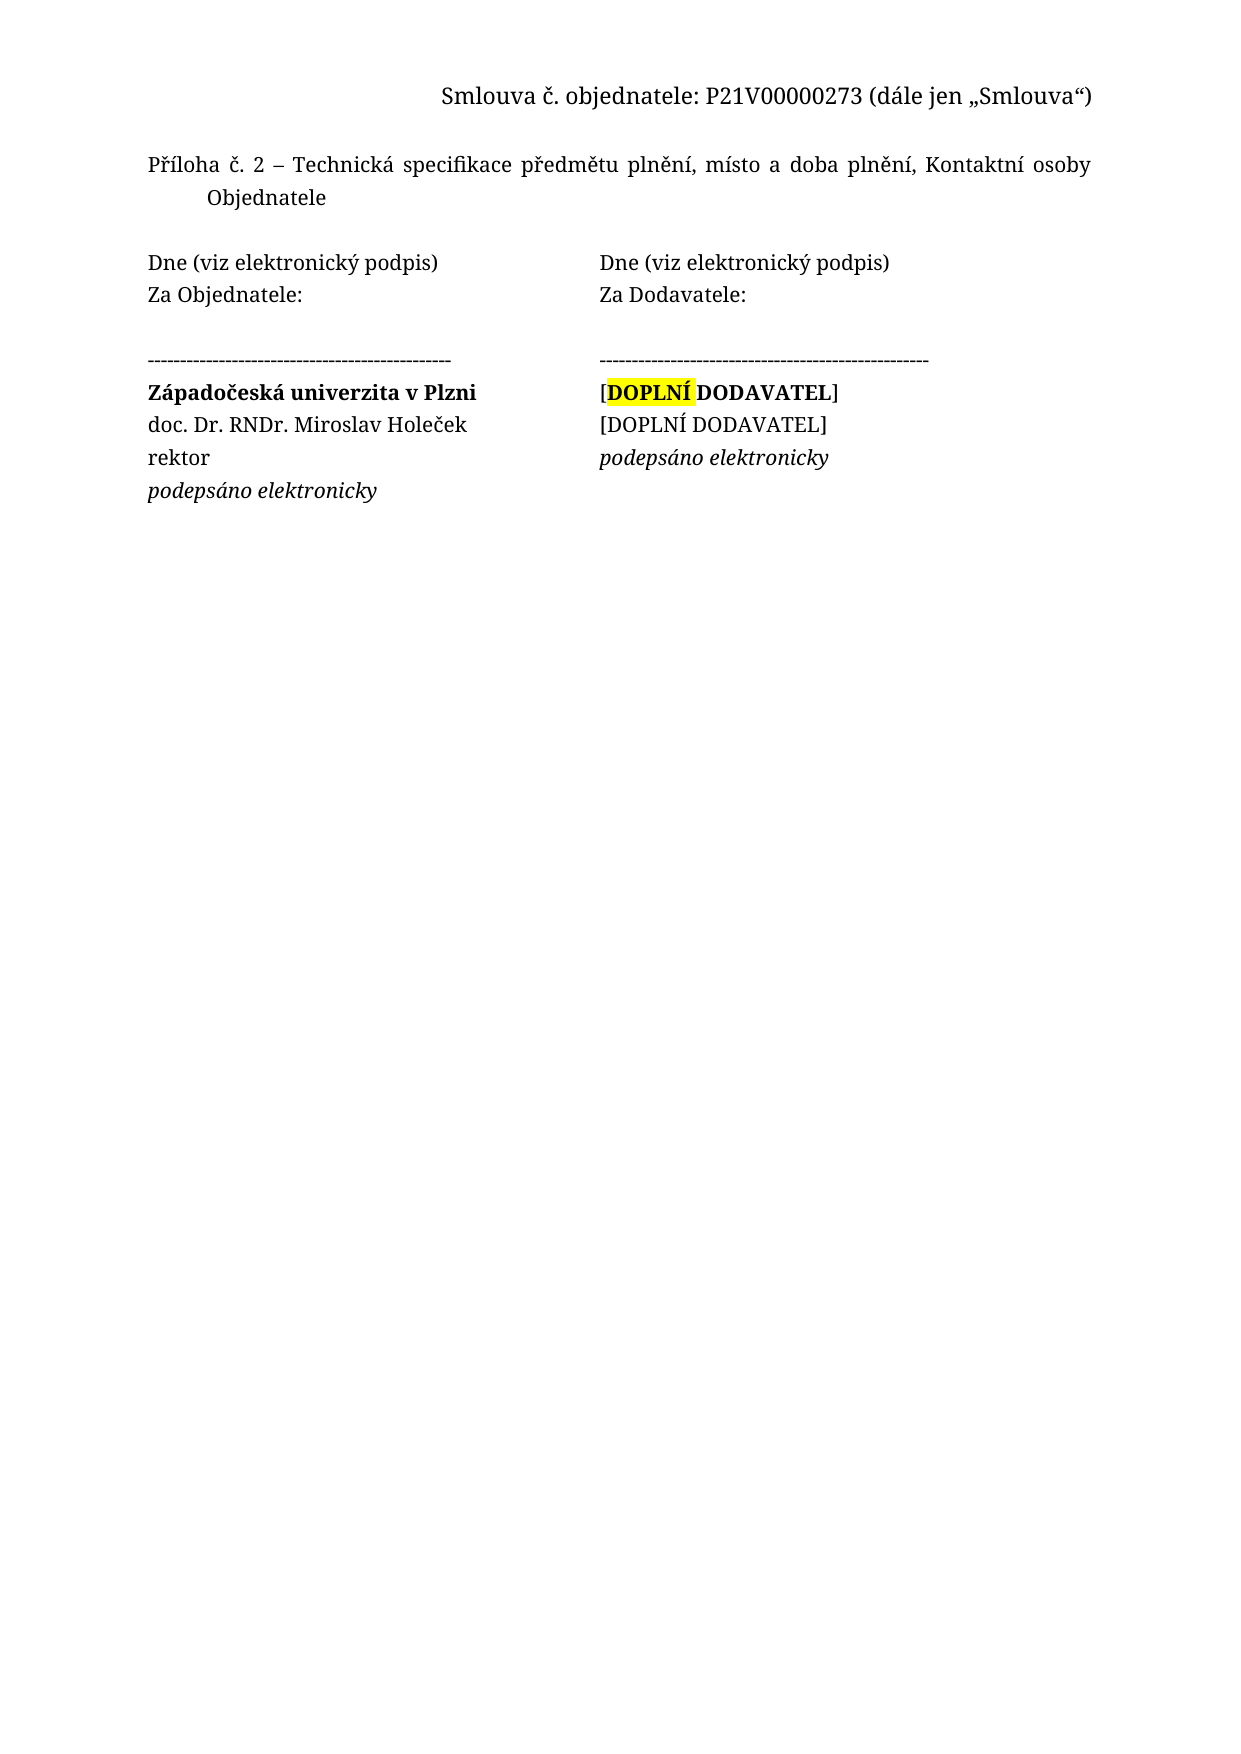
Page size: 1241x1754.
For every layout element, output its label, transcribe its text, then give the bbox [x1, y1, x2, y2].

table_header Dne (viz elektronický podpis) Za Dodavatele: --------------------------------------------------- [DOPLNÍ DODAVATEL] [DOPLNÍ DODAVATEL] podepsáno elektronicky [588, 248, 1040, 508]
text Příloha č. 2 – Technická specifikace předmětu plnění, místo a doba plnění, Kontaktní osoby Objednatele [148, 150, 1093, 211]
table_header Dne (viz elektronický podpis) Za Objednatele: ----------------------------------------------- Západočeská univerzita v Plzni doc. Dr. RNDr. Miroslav Holeček rektor podepsáno elektronicky [136, 248, 588, 508]
